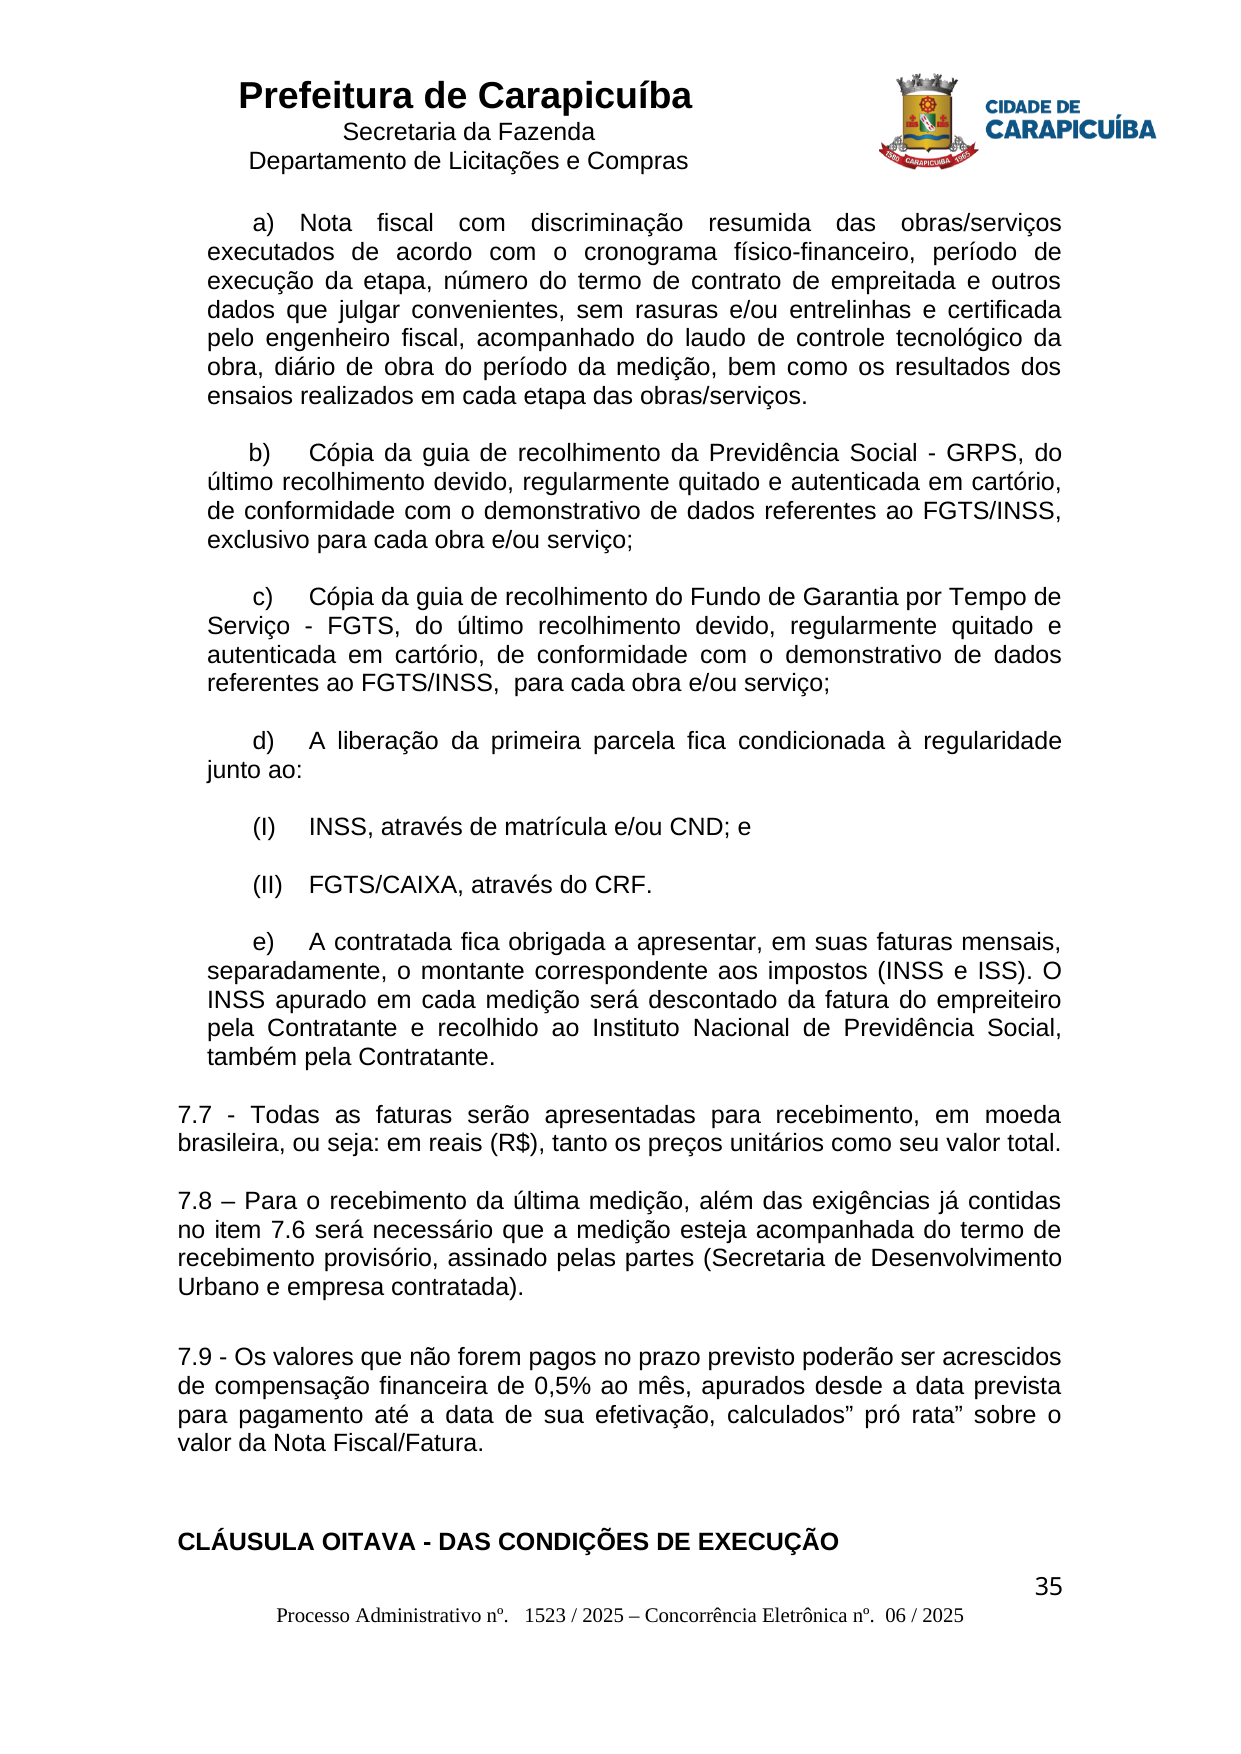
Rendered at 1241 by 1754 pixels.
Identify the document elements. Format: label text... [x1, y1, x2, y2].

text 7.7 - Todas as faturas serão apresentadas para recebimento, em moeda brasileira, ou seja: em reais (R$), tanto os preços unitários como seu valor total. [177, 1100, 1063, 1157]
text b) Cópia da guia de recolhimento da Previdência Social - GRPS, do último recolhimento devido, regularmente quitado e autenticada em cartório, de conformidade com o demonstrativo de dados referentes ao FGTS/INSS, exclusivo para cada obra e/ou serviço; [207, 438, 1063, 553]
text 7.9 - Os valores que não forem pagos no prazo previsto poderão ser acrescidos de compensação financeira de 0,5% ao mês, apurados desde a data prevista para pagamento até a data de sua efetivação, calculados” pró rata” sobre o valor da Nota Fiscal/Fatura. [177, 1342, 1063, 1457]
text CLÁUSULA OITAVA - DAS CONDIÇÕES DE EXECUÇÃO [177, 1527, 1063, 1556]
text e) A contratada fica obrigada a apresentar, em suas faturas mensais, separadamente, o montante correspondente aos impostos (INSS e ISS). O INSS apurado em cada medição será descontado da fatura do empreiteiro pela Contratante e recolhido ao Instituto Nacional de Previdência Social, também pela Contratante. [207, 927, 1063, 1071]
text (II) FGTS/CAIXA, através do CRF. [207, 870, 1063, 898]
text c) Cópia da guia de recolhimento do Fundo de Garantia por Tempo de Serviço - FGTS, do último recolhimento devido, regularmente quitado e autenticada em cartório, de conformidade com o demonstrativo de dados referentes ao FGTS/INSS, para cada obra e/ou serviço; [207, 582, 1063, 697]
text (I) INSS, através de matrícula e/ou CND; e [207, 812, 1063, 841]
text d) A liberação da primeira parcela fica condicionada à regularidade junto ao: [207, 726, 1063, 783]
text a) Nota fiscal com discriminação resumida das obras/serviços executados de acordo com o cronograma físico-financeiro, período de execução da etapa, número do termo de contrato de empreitada e outros dados que julgar convenientes, sem rasuras e/ou entrelinhas e certificada pelo engenheiro fiscal, acompanhado do laudo de controle tecnológico da obra, diário de obra do período da medição, bem como os resultados dos ensaios realizados em cada etapa das obras/serviços. [207, 208, 1063, 410]
text 7.8 – Para o recebimento da última medição, além das exigências já contidas no item 7.6 será necessário que a medição esteja acompanhada do termo de recebimento provisório, assinado pelas partes (Secretaria de Desenvolvimento Urbano e empresa contratada). [177, 1186, 1063, 1301]
picture [877, 65, 1159, 172]
